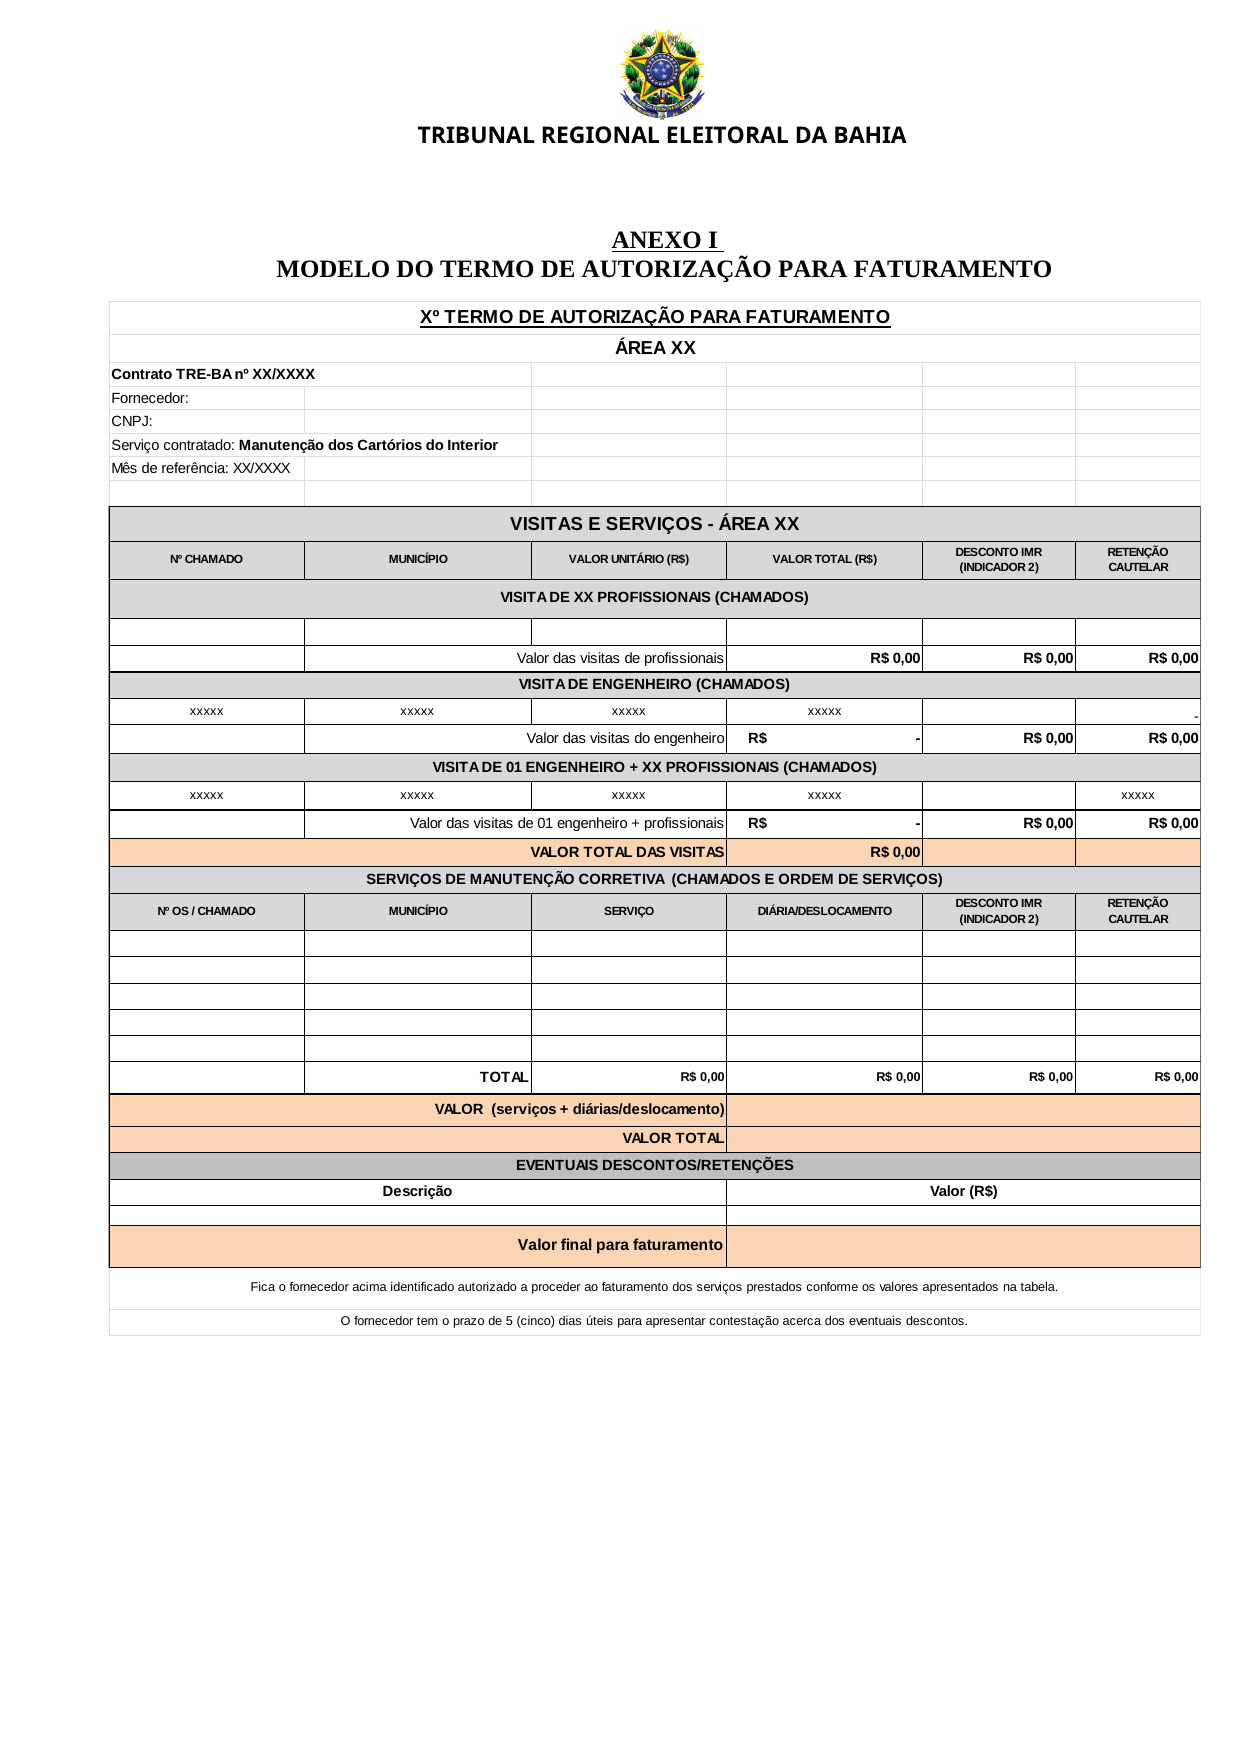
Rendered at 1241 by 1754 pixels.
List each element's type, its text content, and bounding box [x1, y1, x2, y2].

text ANEXO I [133, 226, 1196, 254]
text MODELO DO TERMO DE AUTORIZAÇÃO PARA FATURAMENTO [133, 254, 1196, 283]
